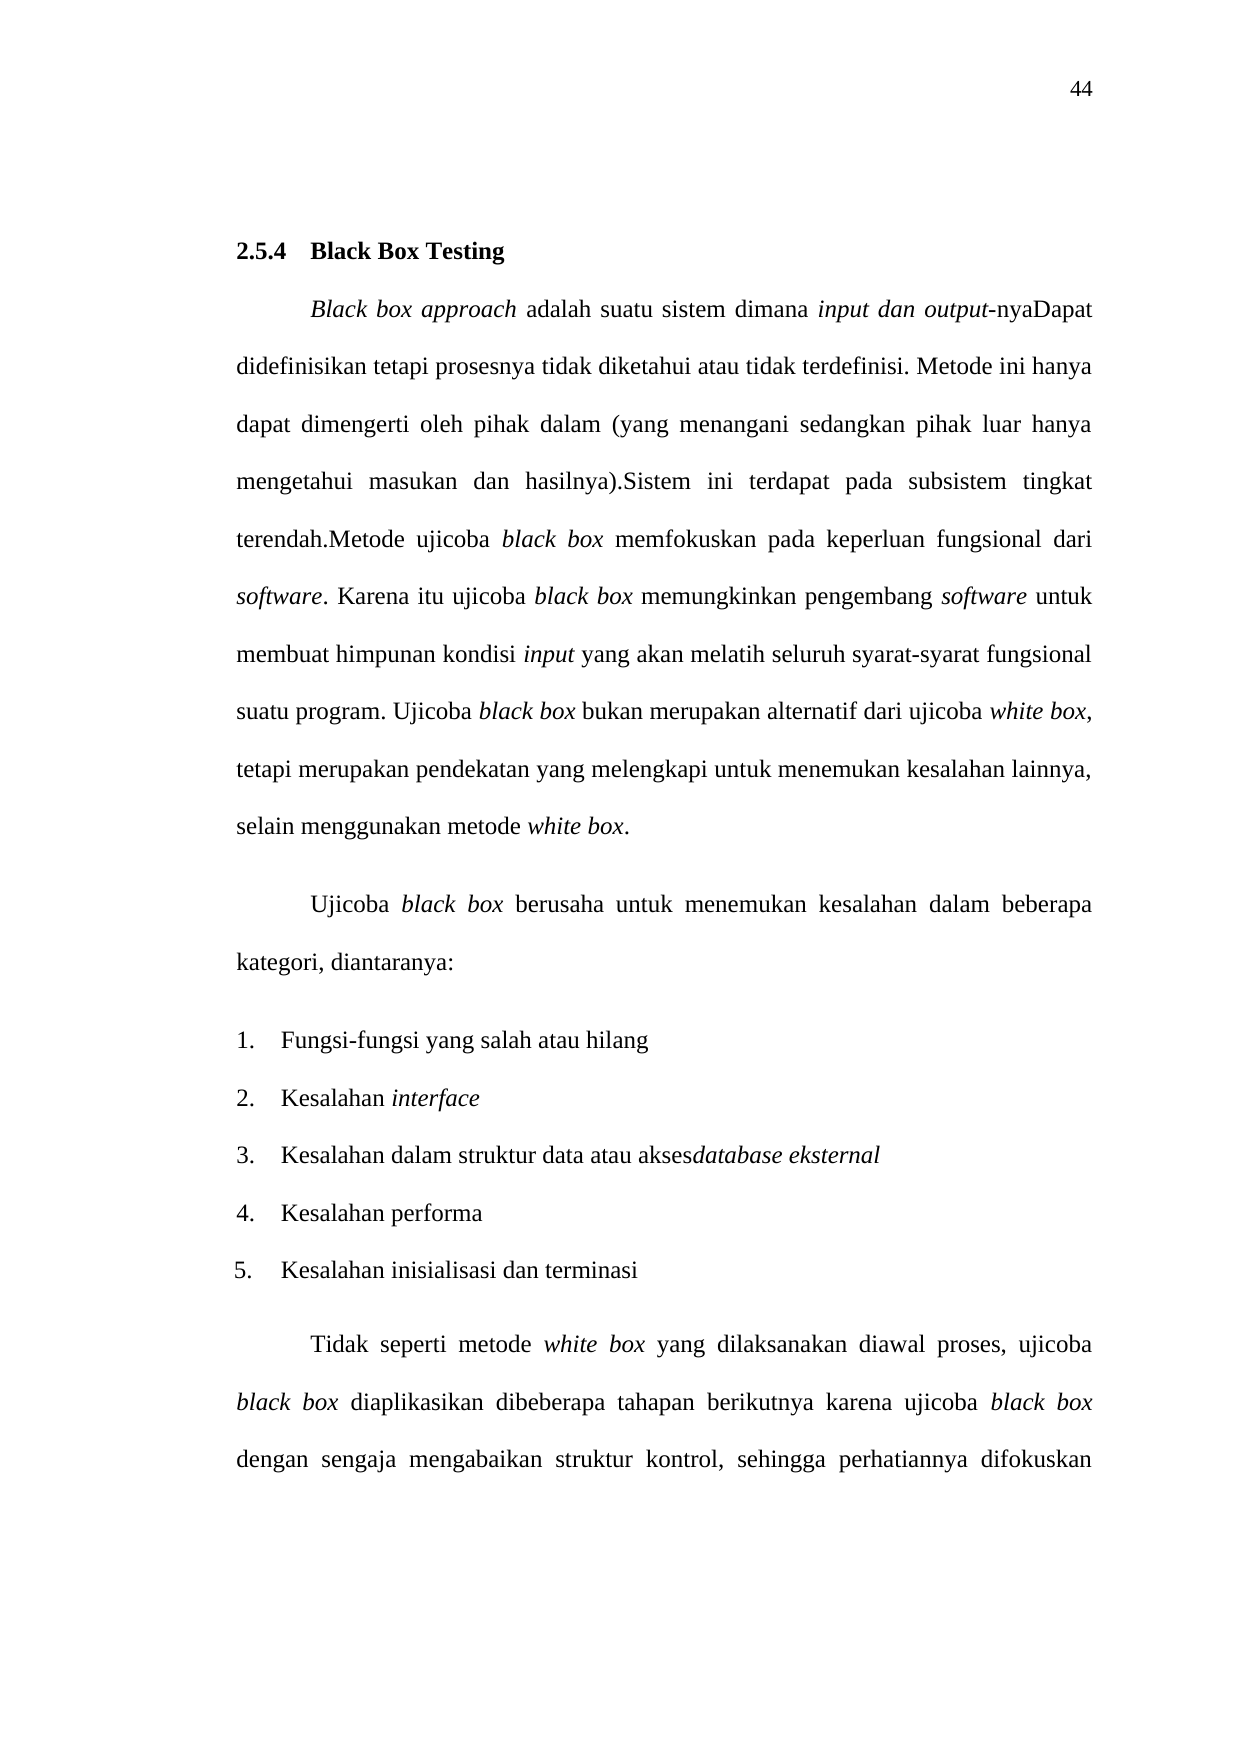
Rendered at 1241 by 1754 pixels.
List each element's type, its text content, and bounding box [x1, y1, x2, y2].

subtitle 2.5.4 Black Box Testing [236, 236, 1092, 265]
text Black box approach adalah suatu sistem dimana input dan output-nyaDapat didefinisikan tetapi prosesnya tidak diketahui atau tidak terdefinisi. Metode ini hanya dapat dimengerti oleh pihak dalam (yang menangani sedangkan pihak luar hanya mengetahui masukan dan hasilnya).Sistem ini terdapat pada subsistem tingkat terendah.Metode ujicoba black box memfokuskan pada keperluan fungsional dari software. Karena itu ujicoba black box memungkinkan pengembang software untuk membuat himpunan kondisi input yang akan melatih seluruh syarat-syarat fungsional suatu program. Ujicoba black box bukan merupakan alternatif dari ujicoba white box, tetapi merupakan pendekatan yang melengkapi untuk menemukan kesalahan lainnya, selain menggunakan metode white box. [236, 294, 1092, 840]
list Kesalahan interface [236, 1083, 1092, 1112]
text Ujicoba black box berusaha untuk menemukan kesalahan dalam beberapa kategori, diantaranya: [236, 889, 1092, 976]
list Kesalahan performa [236, 1198, 1092, 1227]
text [236, 1329, 1092, 1473]
list Kesalahan inisialisasi dan terminasi [234, 1255, 1092, 1284]
list Fungsi-fungsi yang salah atau hilang [236, 1025, 1092, 1054]
list Kesalahan dalam struktur data atau aksesdatabase eksternal [236, 1140, 1092, 1169]
